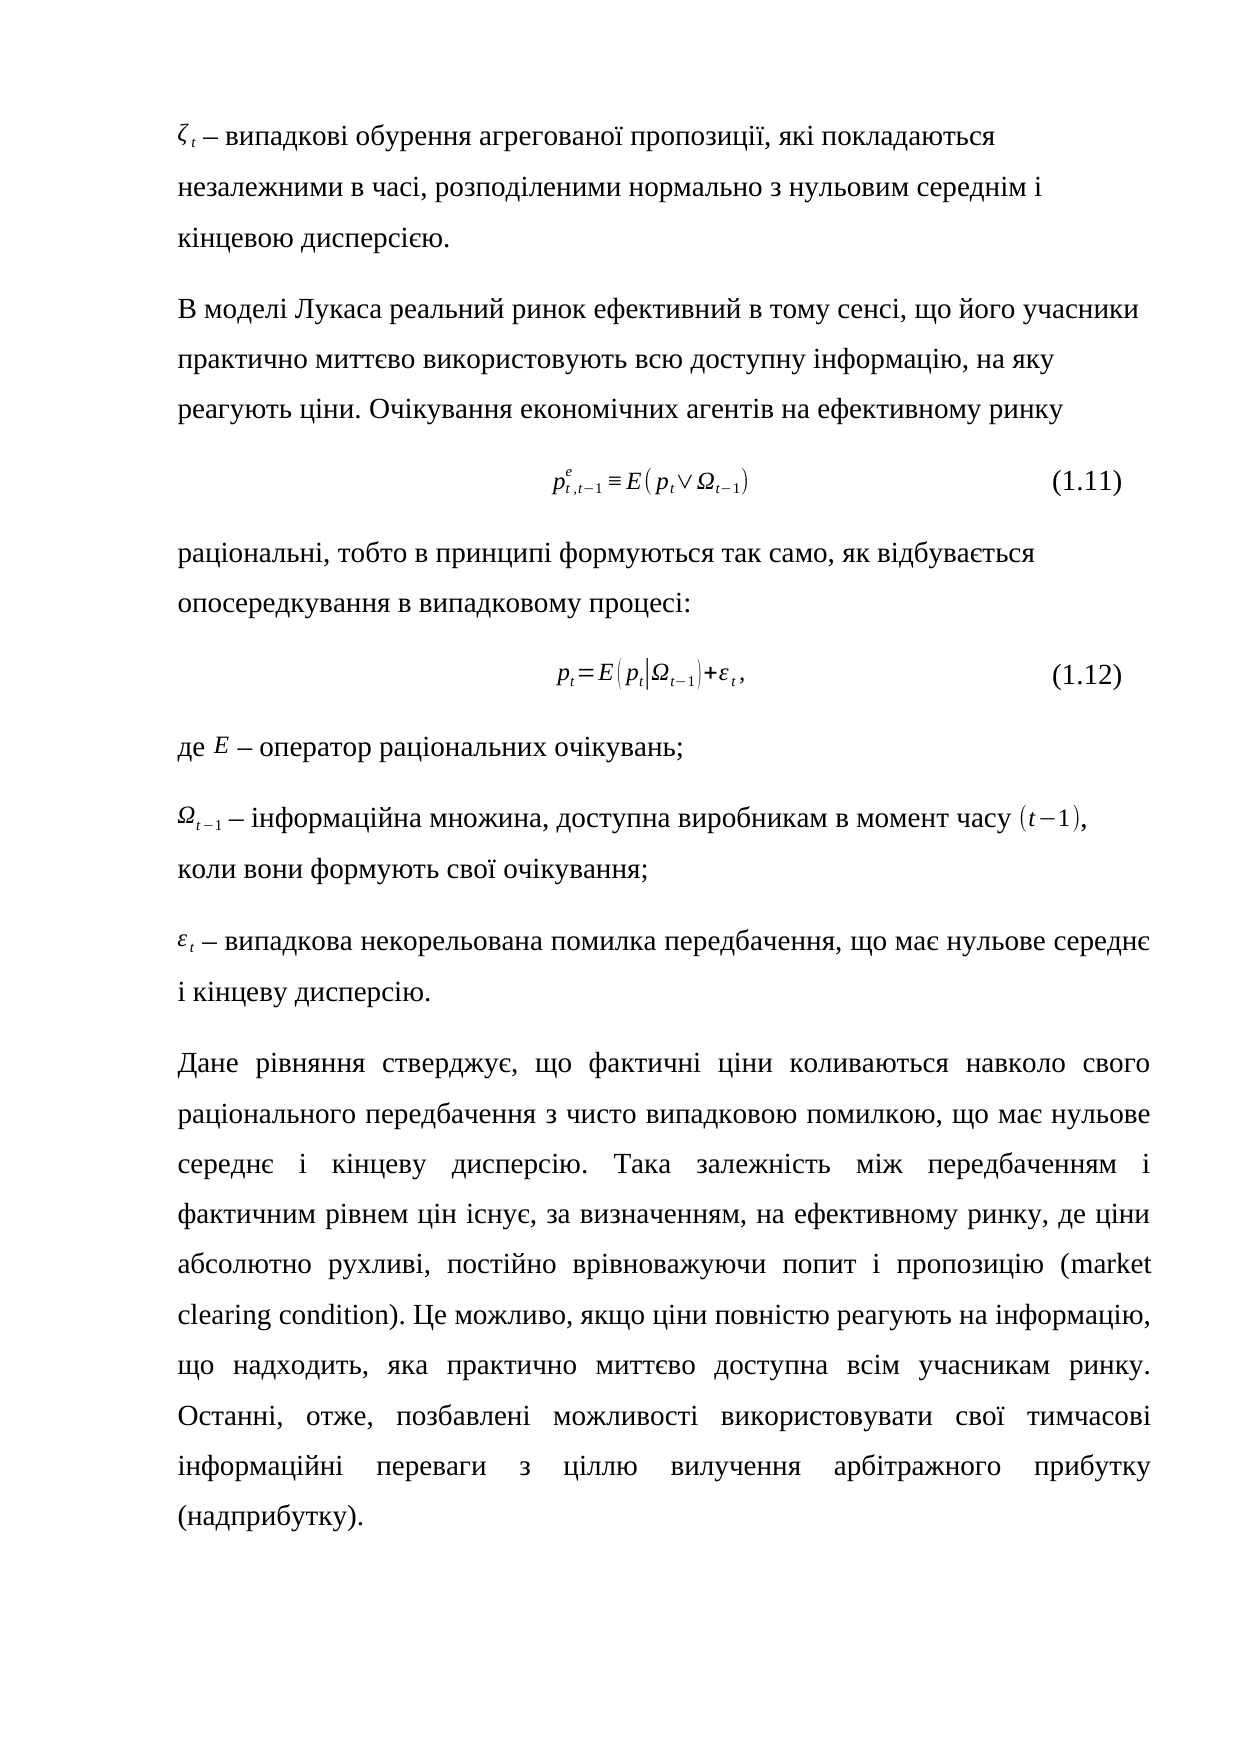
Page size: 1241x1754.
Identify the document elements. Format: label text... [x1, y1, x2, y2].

text Дане рівняння стверджує, що фактичні ціни коливаються навколо свого раціонального передбачення з чисто випадковою помилкою, що має нульове середнє і кінцеву дисперсію. Така залежність між передбаченням і фактичним рівнем цін існує, за визначенням, на ефективному ринку, де ціни абсолютно рухливі, постійно врівноважуючи попит і пропозицію (market clearing condition). Це можливо, якщо ціни повністю реагують на інформацію, що надходить, яка практично миттєво доступна всім учасникам ринку. Останні, отже, позбавлені можливості використовувати свої тимчасові інформаційні переваги з ціллю вилучення арбітражного прибутку (надприбутку). [177, 1045, 1152, 1532]
text (1.11) [177, 463, 1152, 498]
text В моделі Лукаса реальний ринок ефективний в тому сенсі, що його учасники практично миттєво використовують всю доступну інформацію, на яку реагують ціни. Очікування економічних агентів на ефективному ринку [177, 291, 1152, 425]
text де – оператор раціональних очікувань; [177, 729, 1152, 763]
text (1.12) [177, 657, 1152, 691]
text – випадкові обурення агрегованої пропозиції, які покладаються незалежними в часі, розподіленими нормально з нульовим середнім і кінцевою дисперсією. [177, 118, 1152, 253]
text – інформаційна множина, доступна виробникам в момент часу , коли вони формують свої очікування; [177, 800, 1152, 885]
text раціональні, тобто в принципі формуються так само, як відбувається опосередкування в випадковому процесі: [177, 535, 1152, 619]
text – випадкова некорельована помилка передбачення, що має нульове середнє і кінцеву дисперсію. [177, 923, 1152, 1008]
